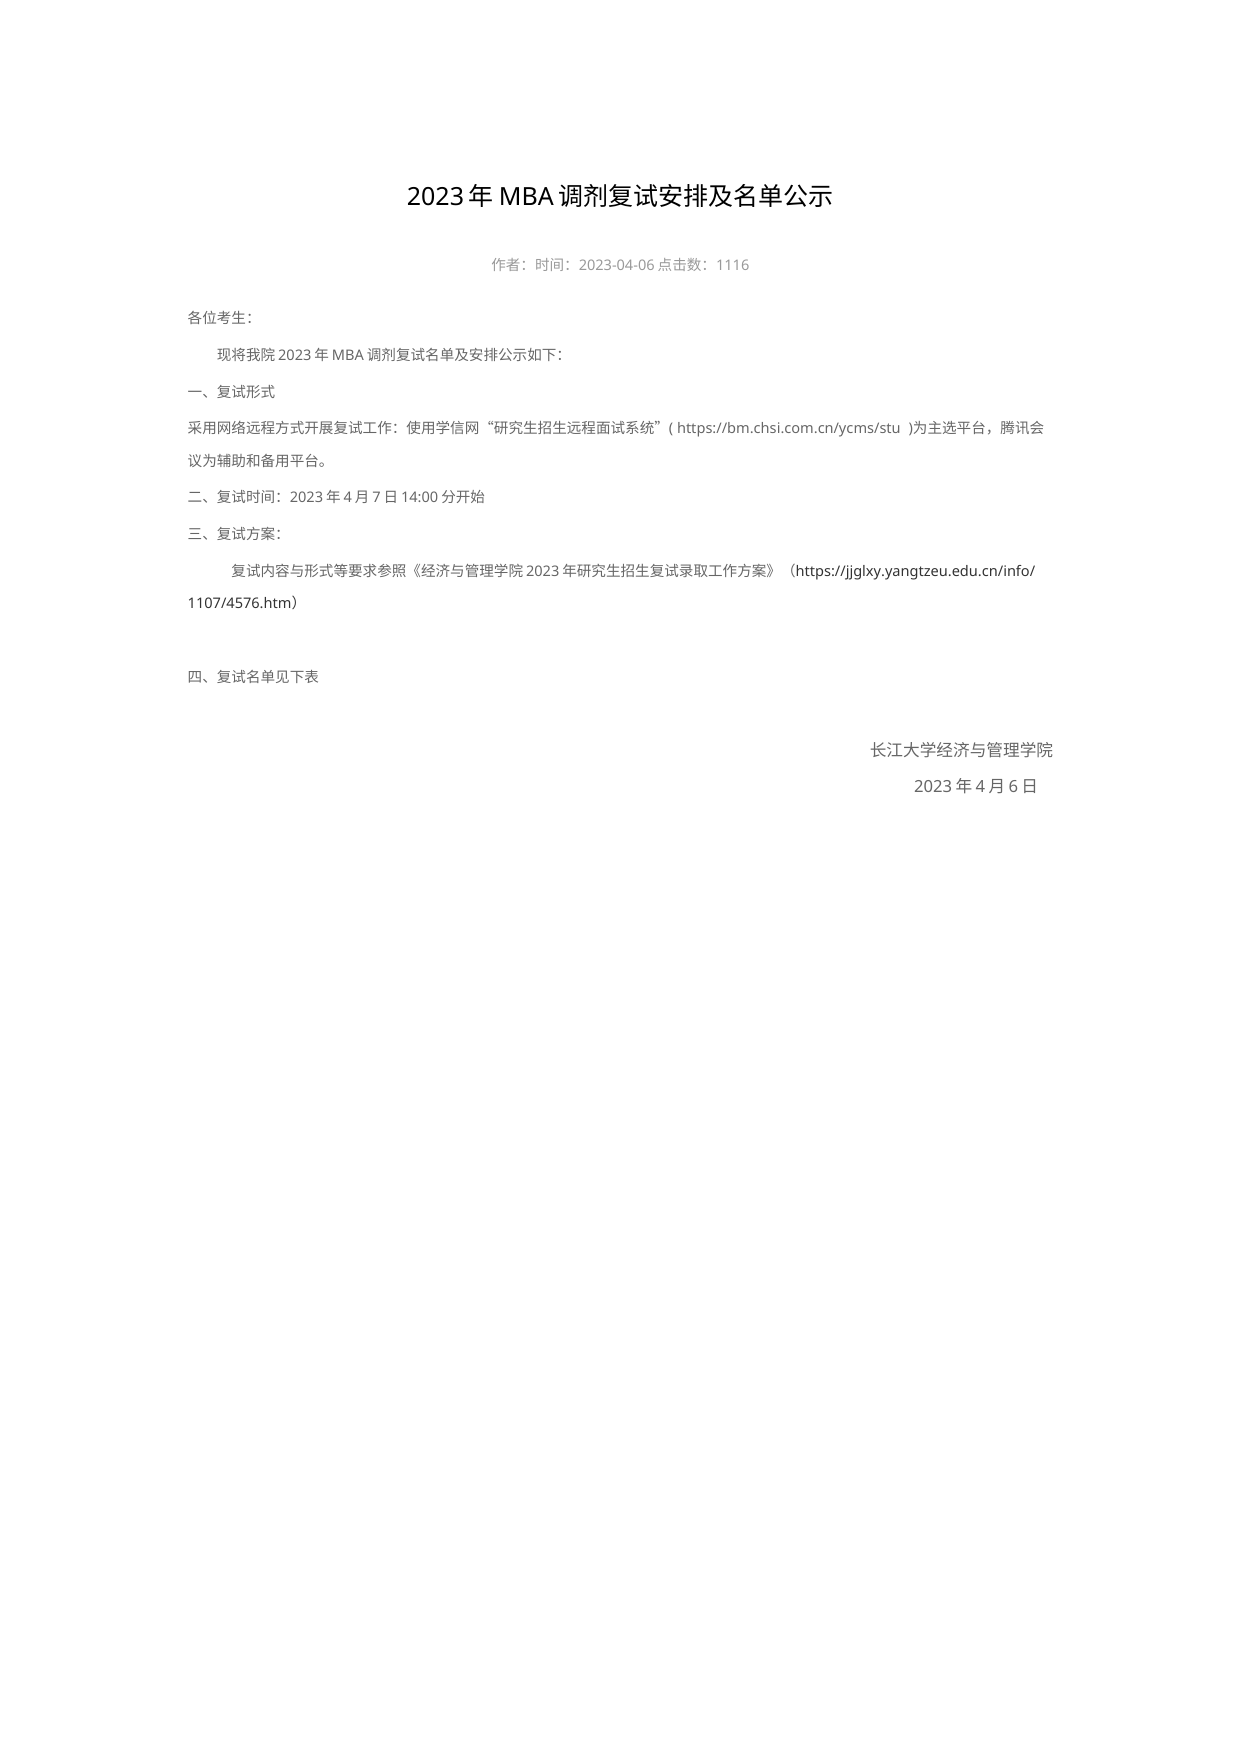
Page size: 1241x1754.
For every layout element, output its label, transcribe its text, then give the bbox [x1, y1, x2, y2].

subtitle 作者：时间：2023-04-06点击数：1116 [187, 248, 1053, 280]
text 一、复试形式 [187, 374, 1053, 407]
text 二、复试时间：2023年4月7日14:00分开始 [187, 480, 1053, 513]
text 三、复试方案： [187, 517, 1053, 549]
text 采用网络远程方式开展复试工作：使用学信网“研究生招生远程面试系统”( https://bm.chsi.com.cn/ycms/stu )为主选平台，腾讯会议为辅助和备用平台。 [187, 411, 1053, 476]
text 各位考生： [187, 301, 1053, 334]
text 长江大学经济与管理学院 [187, 733, 1053, 765]
text 现将我院2023年MBA调剂复试名单及安排公示如下： [187, 338, 1053, 370]
text 四、复试名单见下表 [187, 659, 1053, 692]
subtitle 2023年MBA调剂复试安排及名单公示 [187, 162, 1053, 227]
text 2023年4月6日 [187, 769, 1053, 802]
text 复试内容与形式等要求参照《经济与管理学院2023年研究生招生复试录取工作方案》（https://jjglxy.yangtzeu.edu.cn/info/1107/4576.htm） [187, 554, 1053, 619]
